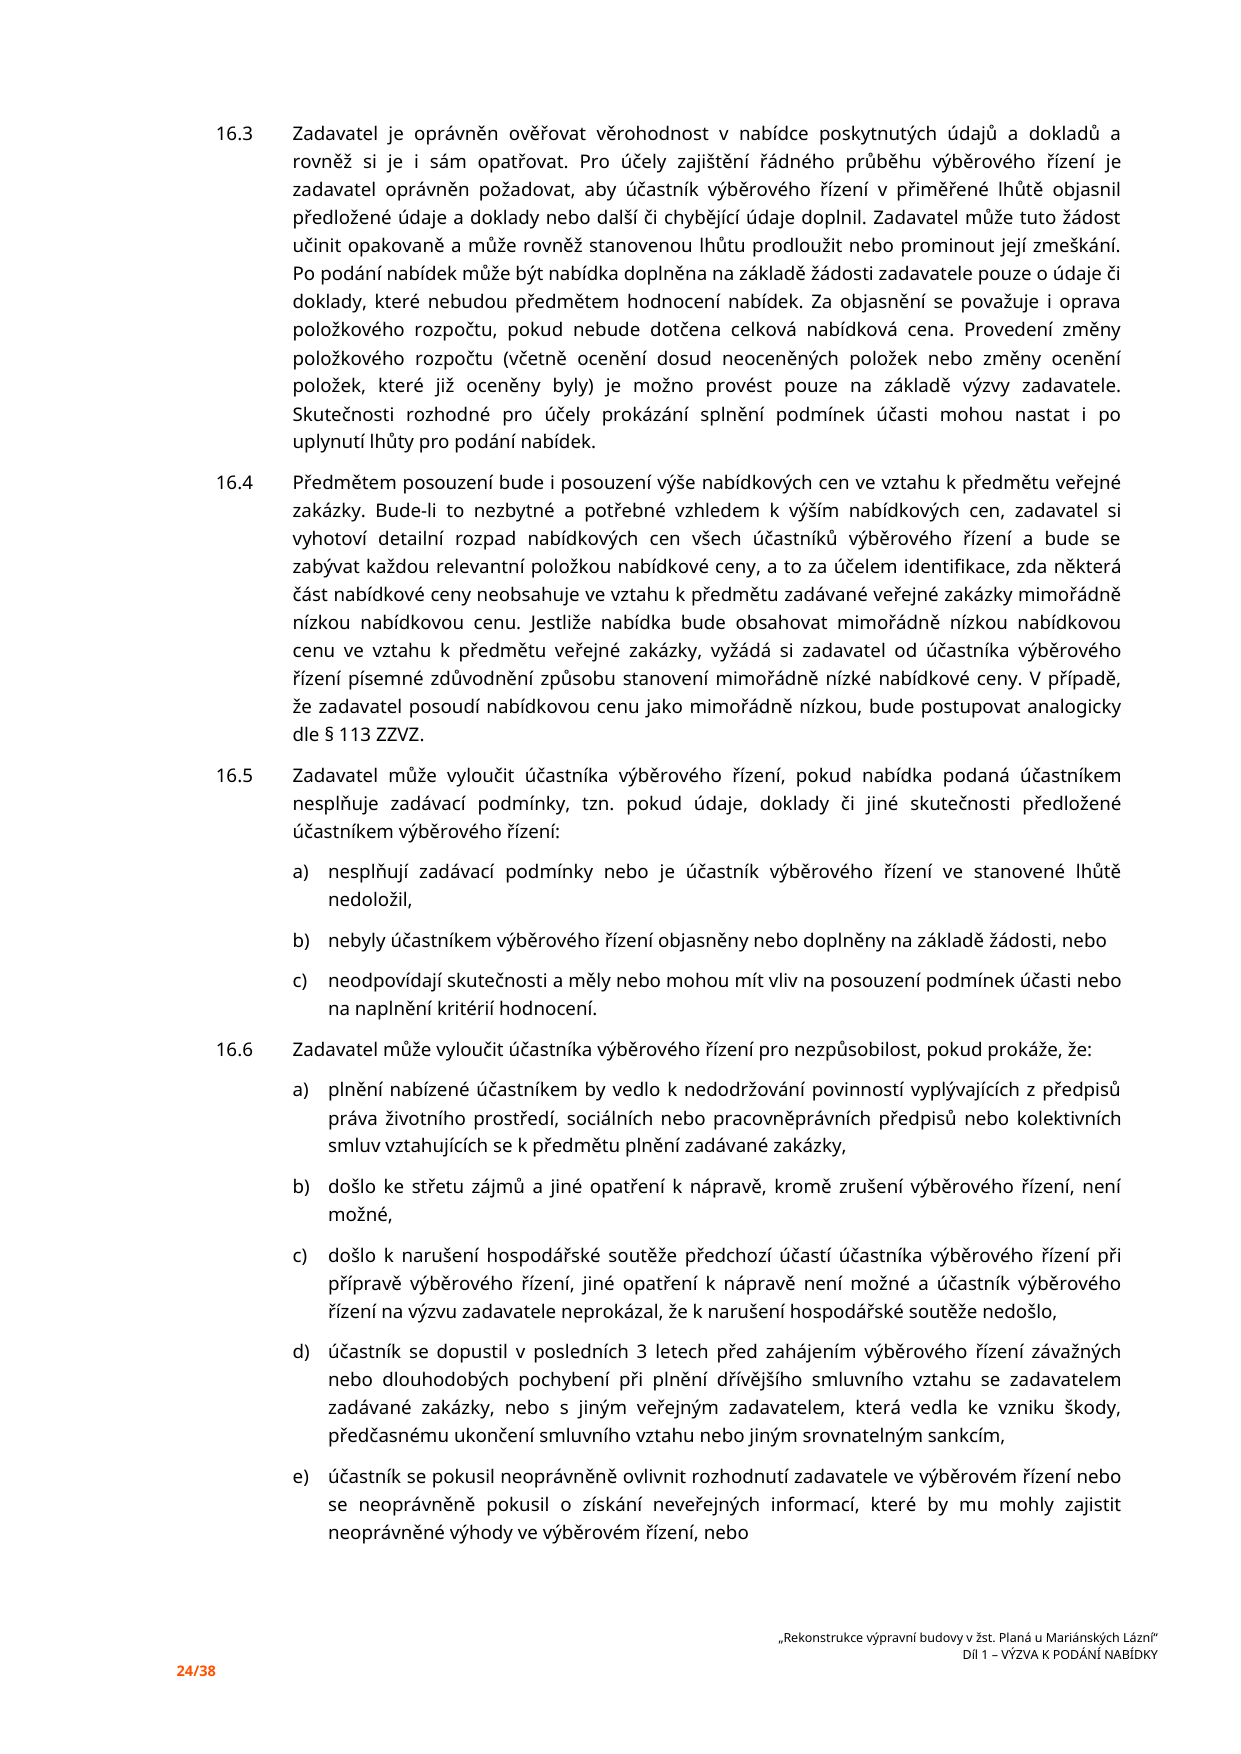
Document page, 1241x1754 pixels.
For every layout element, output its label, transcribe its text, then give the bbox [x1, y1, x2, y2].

text Předmětem posouzení bude i posouzení výše nabídkových cen ve vztahu k předmětu veřejné zakázky. Bude-li to nezbytné a potřebné vzhledem k výším nabídkových cen, zadavatel si vyhotoví detailní rozpad nabídkových cen všech účastníků výběrového řízení a bude se zabývat každou relevantní položkou nabídkové ceny, a to za účelem identifikace, zda některá část nabídkové ceny neobsahuje ve vztahu k předmětu zadávané veřejné zakázky mimořádně nízkou nabídkovou cenu. Jestliže nabídka bude obsahovat mimořádně nízkou nabídkovou cenu ve vztahu k předmětu veřejné zakázky, vyžádá si zadavatel od účastníka výběrového řízení písemné zdůvodnění způsobu stanovení mimořádně nízké nabídkové ceny. V případě, že zadavatel posoudí nabídkovou cenu jako mimořádně nízkou, bude postupovat analogicky dle § 113 ZZVZ. [216, 469, 1122, 747]
text Zadavatel může vyloučit účastníka výběrového řízení pro nezpůsobilost, pokud prokáže, že: [216, 1036, 1122, 1062]
text Zadavatel může vyloučit účastníka výběrového řízení, pokud nabídka podaná účastníkem nesplňuje zadávací podmínky, tzn. pokud údaje, doklady či jiné skutečnosti předložené účastníkem výběrového řízení: [216, 762, 1122, 844]
list došlo ke střetu zájmů a jiné opatření k nápravě, kromě zrušení výběrového řízení, není možné, [292, 1173, 1122, 1227]
list nebyly účastníkem výběrového řízení objasněny nebo doplněny na základě žádosti, nebo [292, 927, 1122, 953]
list účastník se pokusil neoprávněně ovlivnit rozhodnutí zadavatele ve výběrovém řízení nebo se neoprávněně pokusil o získání neveřejných informací, které by mu mohly zajistit neoprávněné výhody ve výběrovém řízení, nebo [292, 1463, 1122, 1544]
list účastník se dopustil v posledních 3 letech před zahájením výběrového řízení závažných nebo dlouhodobých pochybení při plnění dřívějšího smluvního vztahu se zadavatelem zadávané zakázky, nebo s jiným veřejným zadavatelem, která vedla ke vzniku škody, předčasnému ukončení smluvního vztahu nebo jiným srovnatelným sankcím, [292, 1338, 1122, 1448]
list nesplňují zadávací podmínky nebo je účastník výběrového řízení ve stanovené lhůtě nedoložil, [292, 859, 1122, 912]
list došlo k narušení hospodářské soutěže předchozí účastí účastníka výběrového řízení při přípravě výběrového řízení, jiné opatření k nápravě není možné a účastník výběrového řízení na výzvu zadavatele neprokázal, že k narušení hospodářské soutěže nedošlo, [292, 1242, 1122, 1323]
list plnění nabízené účastníkem by vedlo k nedodržování povinností vyplývajících z předpisů práva životního prostředí, sociálních nebo pracovněprávních předpisů nebo kolektivních smluv vztahujících se k předmětu plnění zadávané zakázky, [292, 1077, 1122, 1158]
list neodpovídají skutečnosti a měly nebo mohou mít vliv na posouzení podmínek účasti nebo na naplnění kritérií hodnocení. [292, 968, 1122, 1021]
text Zadavatel je oprávněn ověřovat věrohodnost v nabídce poskytnutých údajů a dokladů a rovněž si je i sám opatřovat. Pro účely zajištění řádného průběhu výběrového řízení je zadavatel oprávněn požadovat, aby účastník výběrového řízení v přiměřené lhůtě objasnil předložené údaje a doklady nebo další či chybějící údaje doplnil. Zadavatel může tuto žádost učinit opakovaně a může rovněž stanovenou lhůtu prodloužit nebo prominout její zmeškání. Po podání nabídek může být nabídka doplněna na základě žádosti zadavatele pouze o údaje či doklady, které nebudou předmětem hodnocení nabídek. Za objasnění se považuje i oprava položkového rozpočtu, pokud nebude dotčena celková nabídková cena. Provedení změny položkového rozpočtu (včetně ocenění dosud neoceněných položek nebo změny ocenění položek, které již oceněny byly) je možno provést pouze na základě výzvy zadavatele. Skutečnosti rozhodné pro účely prokázání splnění podmínek účasti mohou nastat i po uplynutí lhůty pro podání nabídek. [216, 121, 1122, 454]
